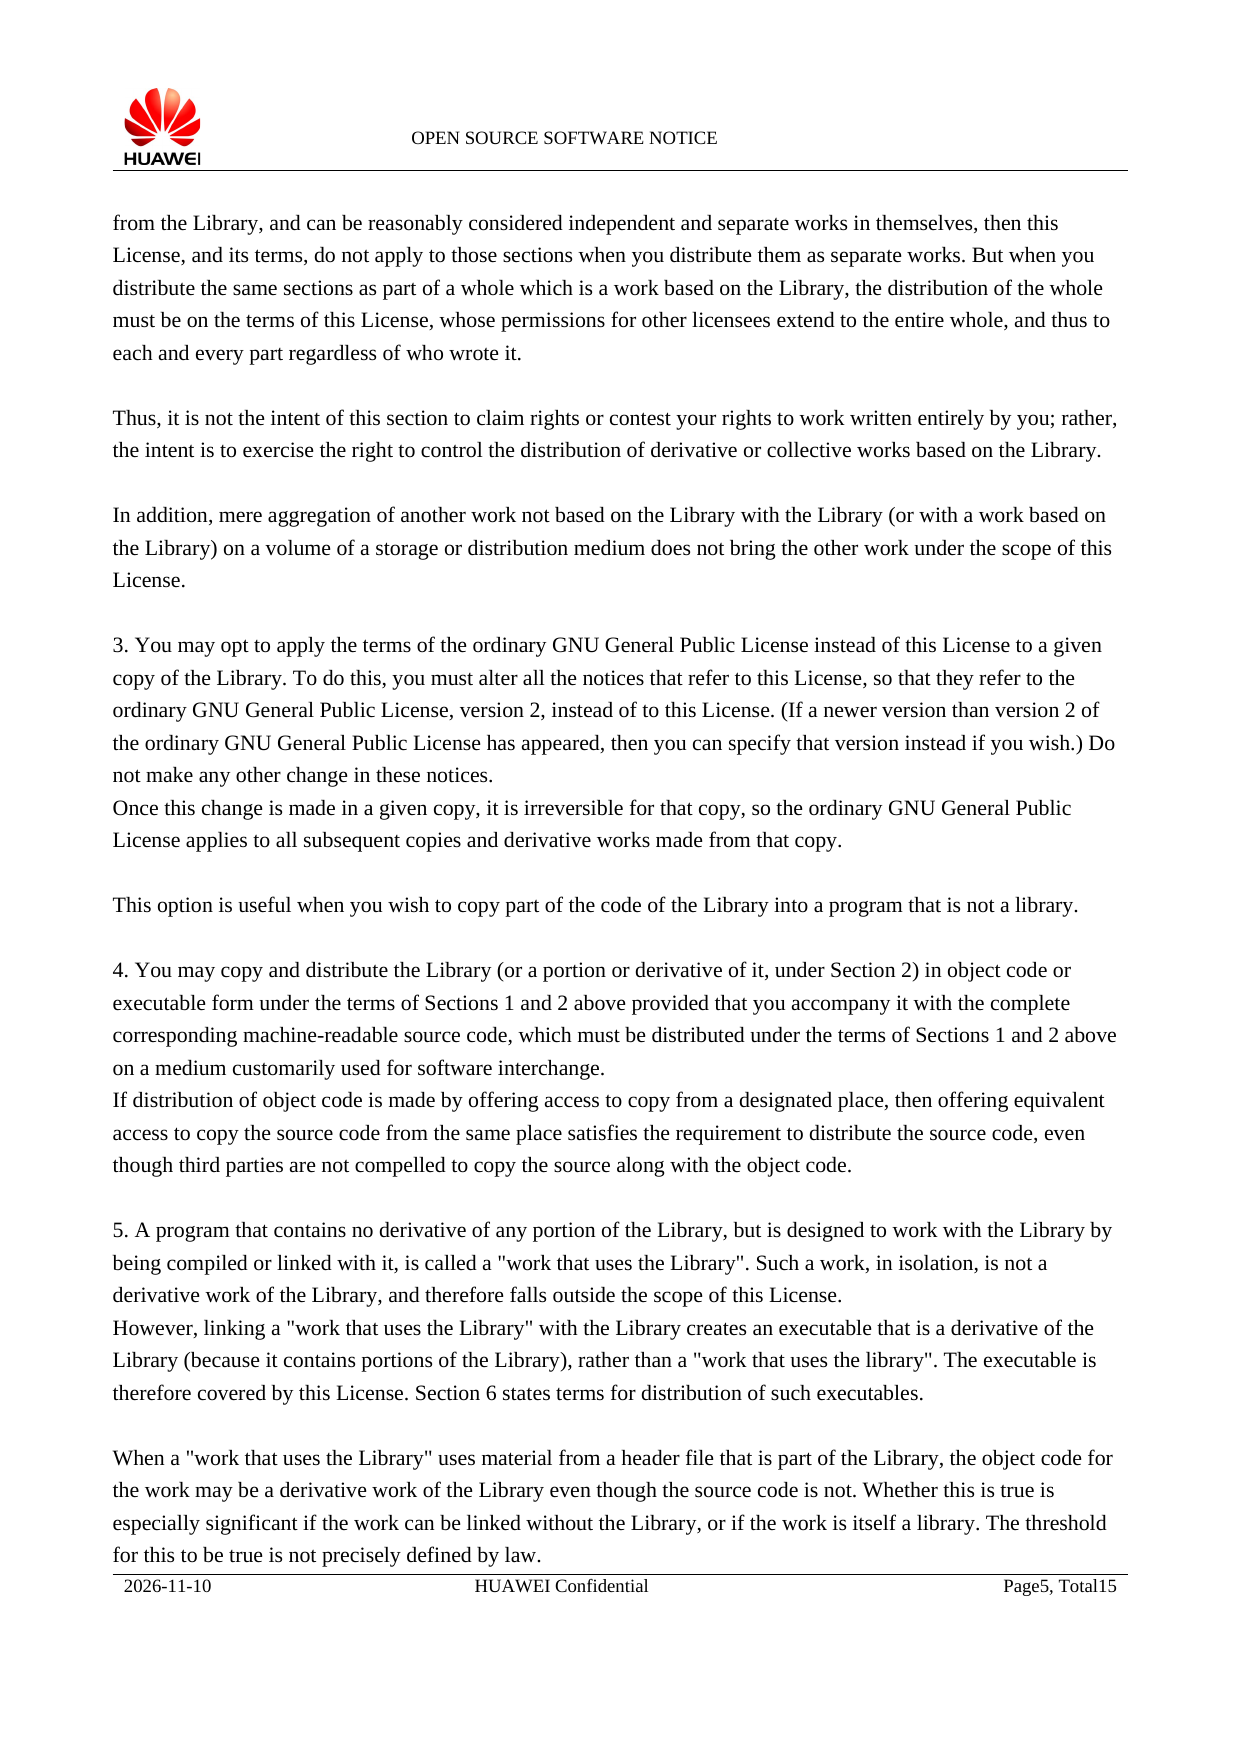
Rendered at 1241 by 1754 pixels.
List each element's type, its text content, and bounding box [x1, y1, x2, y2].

picture [124, 88, 201, 165]
